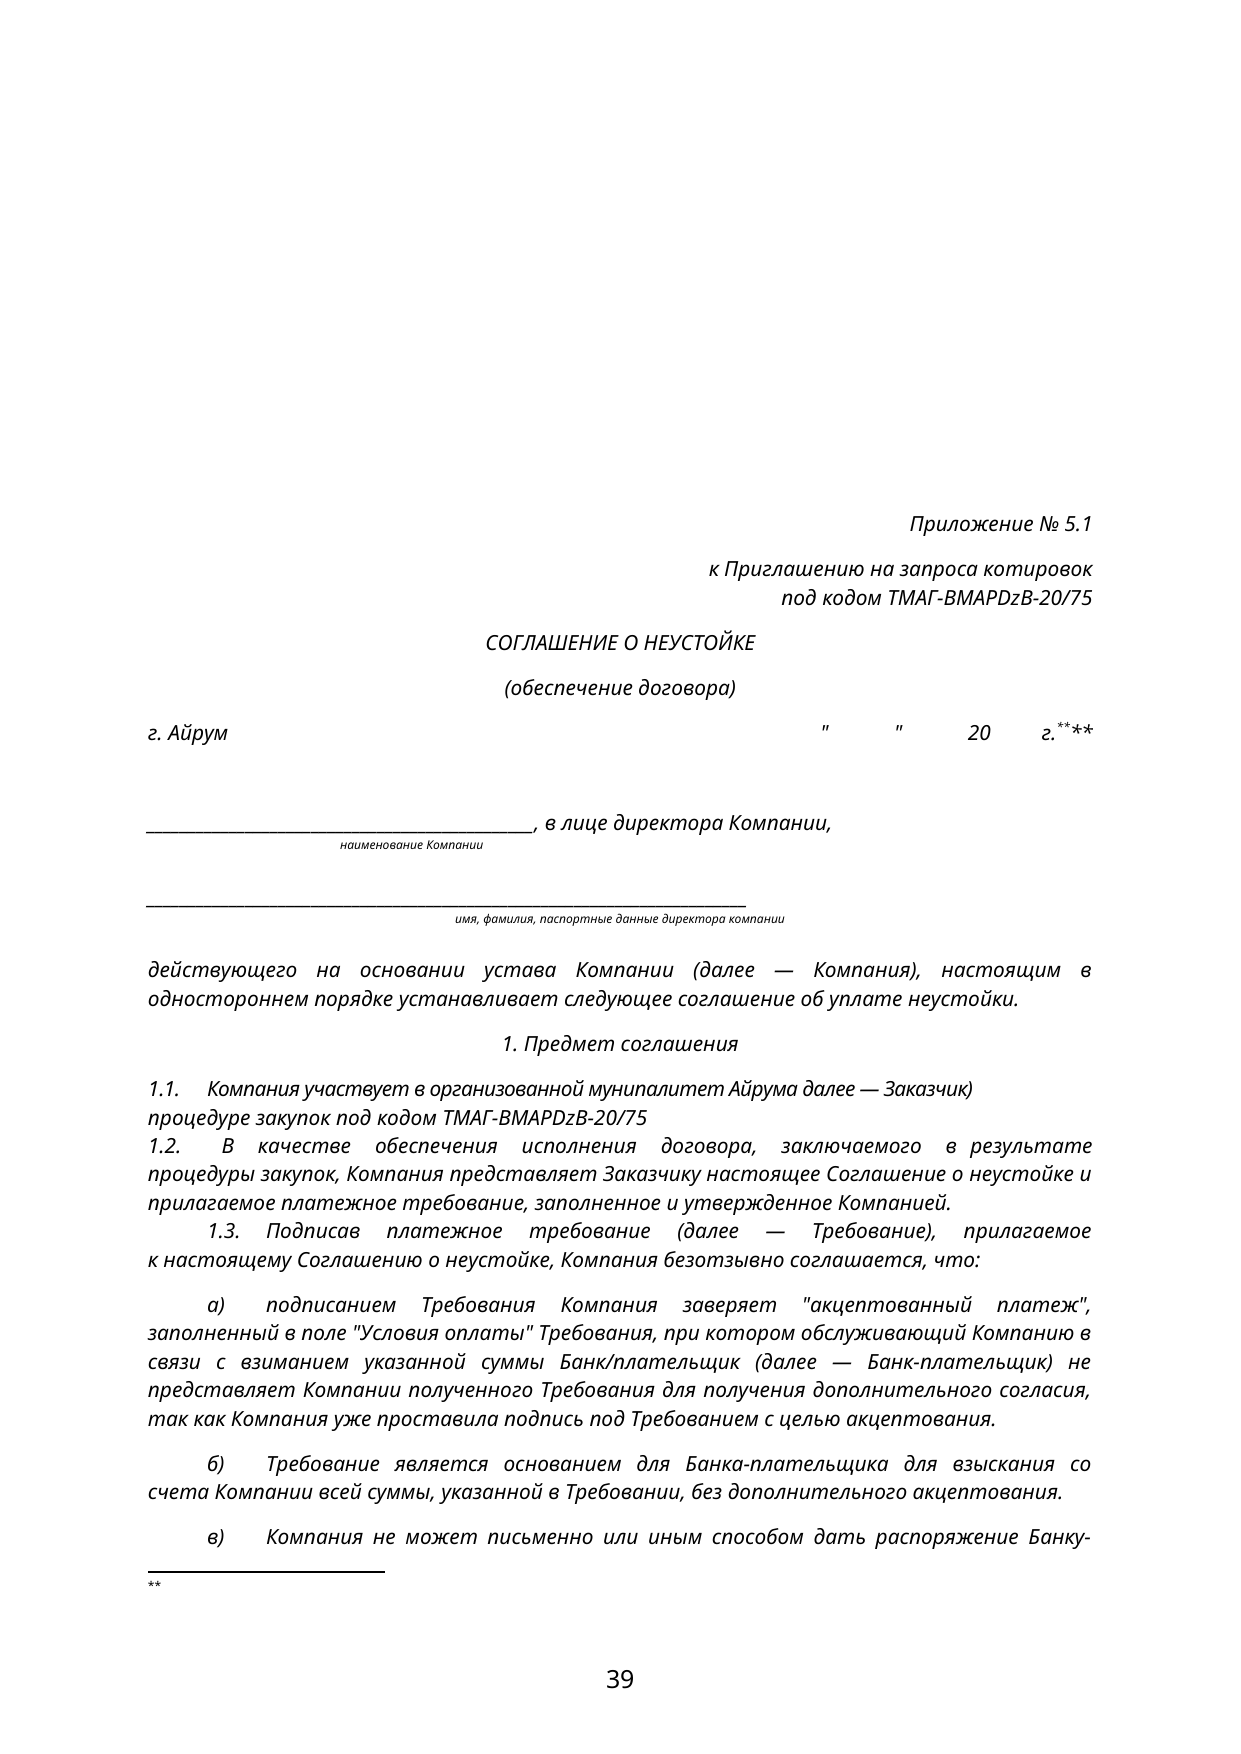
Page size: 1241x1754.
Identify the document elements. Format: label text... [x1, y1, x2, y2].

text действующего на основании устава Компании (далее — Компания), настоящим в одностороннем порядке устанавливает следующее соглашение об уплате неустойки. [148, 956, 1092, 1012]
table_header г. Айрум [136, 718, 635, 763]
text _______________________________________________, в лице директора Компании, [148, 808, 1092, 837]
text 1. Предмет соглашения [148, 1029, 1092, 1057]
text 1.2. В качестве обеспечения исполнения договора, заключаемого в результате процедуры закупок, Компания представляет Заказчику настоящее Соглашение о неустойке и прилагаемое платежное требование, заполненное и утвержденное Компанией. [148, 1131, 1092, 1216]
text имя, фамилия, паспортные данные директора компании [148, 910, 1092, 939]
text Приложение № 5.1 [148, 509, 1092, 538]
text к Приглашению на запроса котировок под кодом ТМАГ-BMAPDzB-20/75 [148, 554, 1092, 611]
text (обеспечение договора) [148, 673, 1092, 702]
text процедуре закупок под кодом ТМАГ-BMAPDzB-20/75 [148, 1103, 1092, 1131]
text _________________________________________________________________________ [148, 882, 1092, 910]
text СОГЛАШЕНИЕ О НЕУСТОЙКЕ [148, 628, 1092, 656]
text а) подписанием Требования Компания заверяет "акцептованный платеж", заполненный в поле "Условия оплаты" Требования, при котором обслуживающий Компанию в связи с взиманием указанной суммы Банк/плательщик (далее — Банк-плательщик) не представляет Компании полученного Требования для получения дополнительного согласия, так как Компания уже проставила подпись под Требованием с целью акцептования. [148, 1290, 1092, 1432]
table_header " " 20 г.** [635, 718, 1104, 763]
text б) Требование является основанием для Банка-плательщика для взыскания со счета Компании всей суммы, указанной в Требовании, без дополнительного акцептования. [148, 1449, 1092, 1506]
text наименование Компании [340, 837, 1092, 865]
text 1.1. Компания участвует в организованной мунипалитет Айрума далее — Заказчик) [148, 1074, 1092, 1103]
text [148, 1522, 1092, 1551]
text 1.3. Подписав платежное требование (далее — Требование), прилагаемое к настоящему Соглашению о неустойке, Компания безотзывно соглашается, что: [148, 1216, 1092, 1273]
